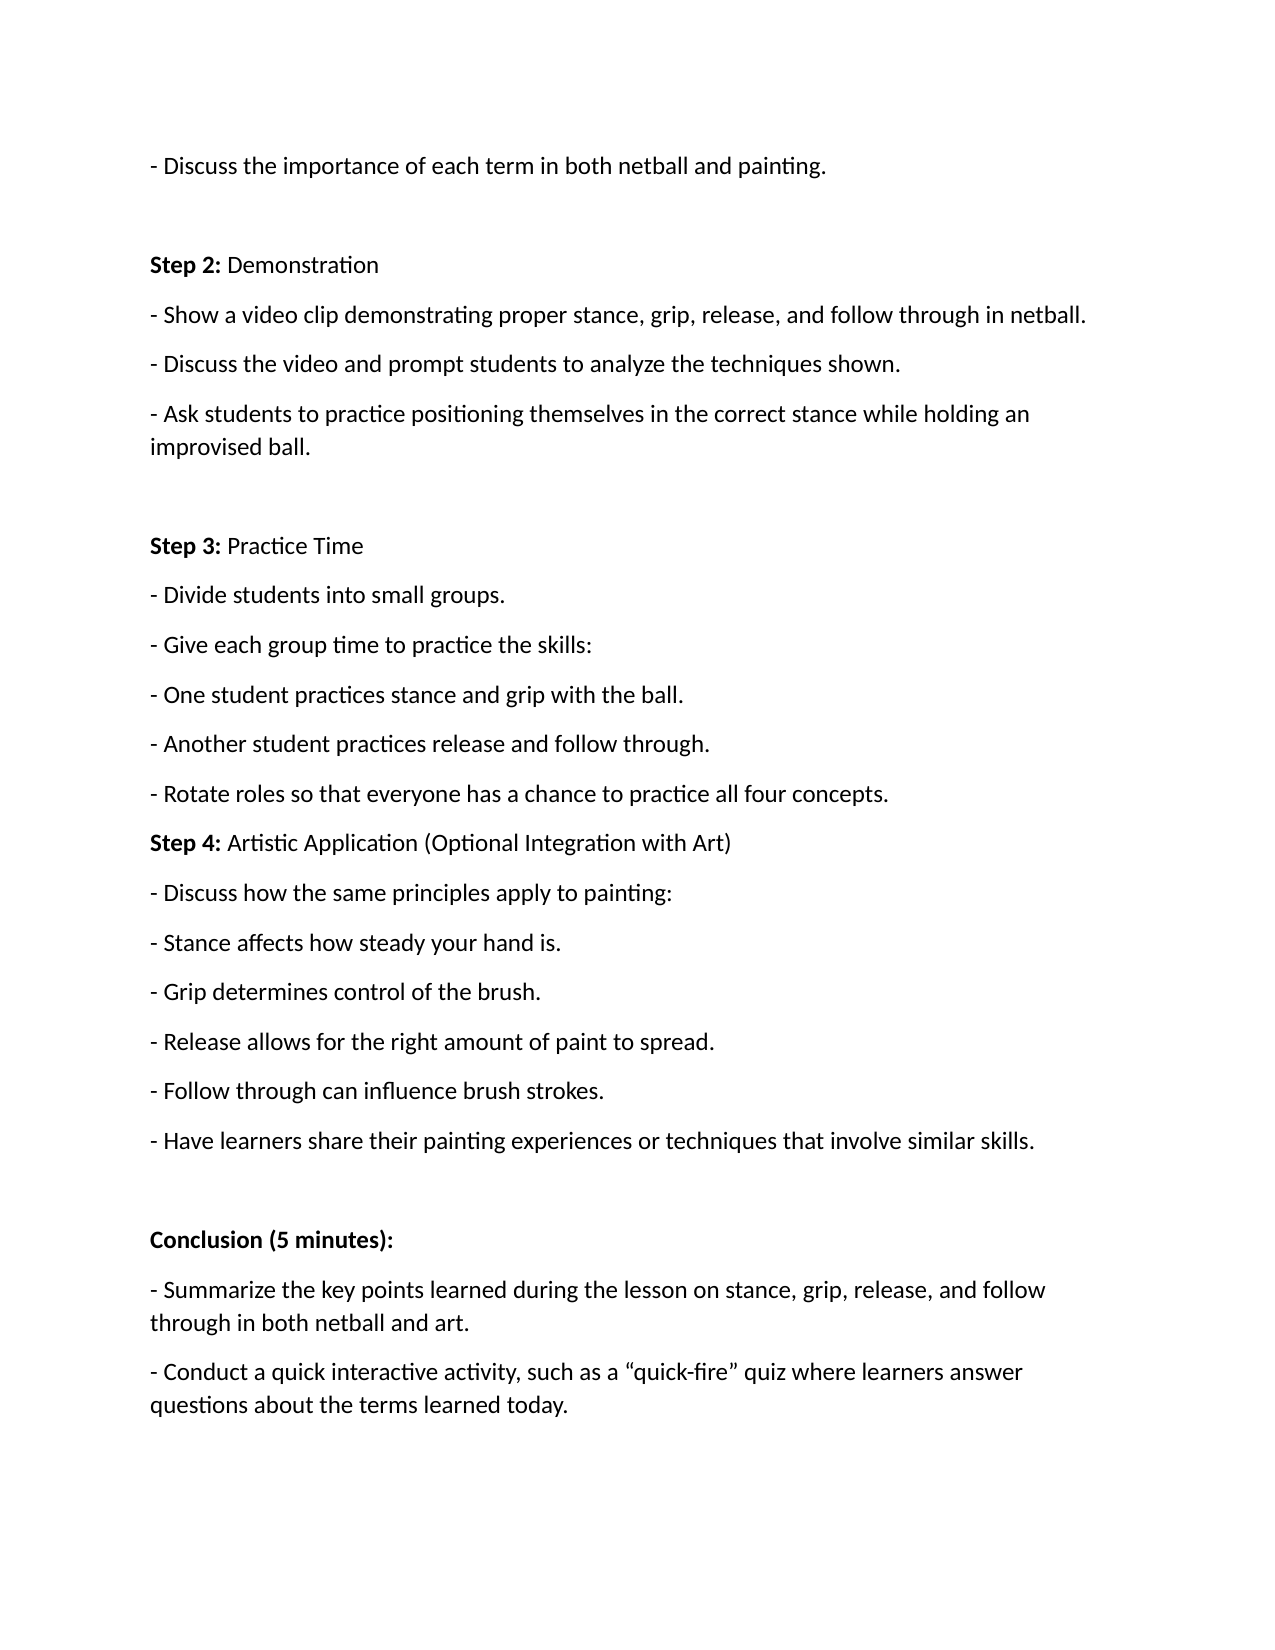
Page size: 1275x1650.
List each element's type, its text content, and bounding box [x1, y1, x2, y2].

text - Discuss how the same principles apply to painting: [150, 877, 1125, 908]
text Step 3: Practice Time [150, 530, 1125, 561]
text - Release allows for the right amount of paint to spread. [150, 1026, 1125, 1056]
text - Divide students into small groups. [150, 579, 1125, 610]
text - Ask students to practice positioning themselves in the correct stance while holding an improvised ball. [150, 398, 1125, 461]
text - Follow through can influence brush strokes. [150, 1075, 1125, 1106]
text Step 4: Artistic Application (Optional Integration with Art) [150, 827, 1125, 858]
text - Show a video clip demonstrating proper stance, grip, release, and follow through in netball. [150, 299, 1125, 329]
text - One student practices stance and grip with the ball. [150, 679, 1125, 709]
text - Discuss the importance of each term in both netball and painting. [150, 150, 1125, 181]
text - Summarize the key points learned during the lesson on stance, grip, release, and follow through in both netball and art. [150, 1274, 1125, 1337]
text Step 2: Demonstration [150, 249, 1125, 280]
text - Discuss the video and prompt students to analyze the techniques shown. [150, 348, 1125, 379]
text - Stance affects how steady your hand is. [150, 927, 1125, 957]
text - Grip determines control of the brush. [150, 976, 1125, 1007]
text - Have learners share their painting experiences or techniques that involve similar skills. [150, 1125, 1125, 1156]
text - Conduct a quick interactive activity, such as a “quick-fire” quiz where learners answer questions about the terms learned today. [150, 1356, 1125, 1420]
text - Rotate roles so that everyone has a chance to practice all four concepts. [150, 778, 1125, 808]
text - Give each group time to practice the skills: [150, 629, 1125, 660]
text - Another student practices release and follow through. [150, 728, 1125, 759]
text Conclusion (5 minutes): [150, 1224, 1125, 1255]
